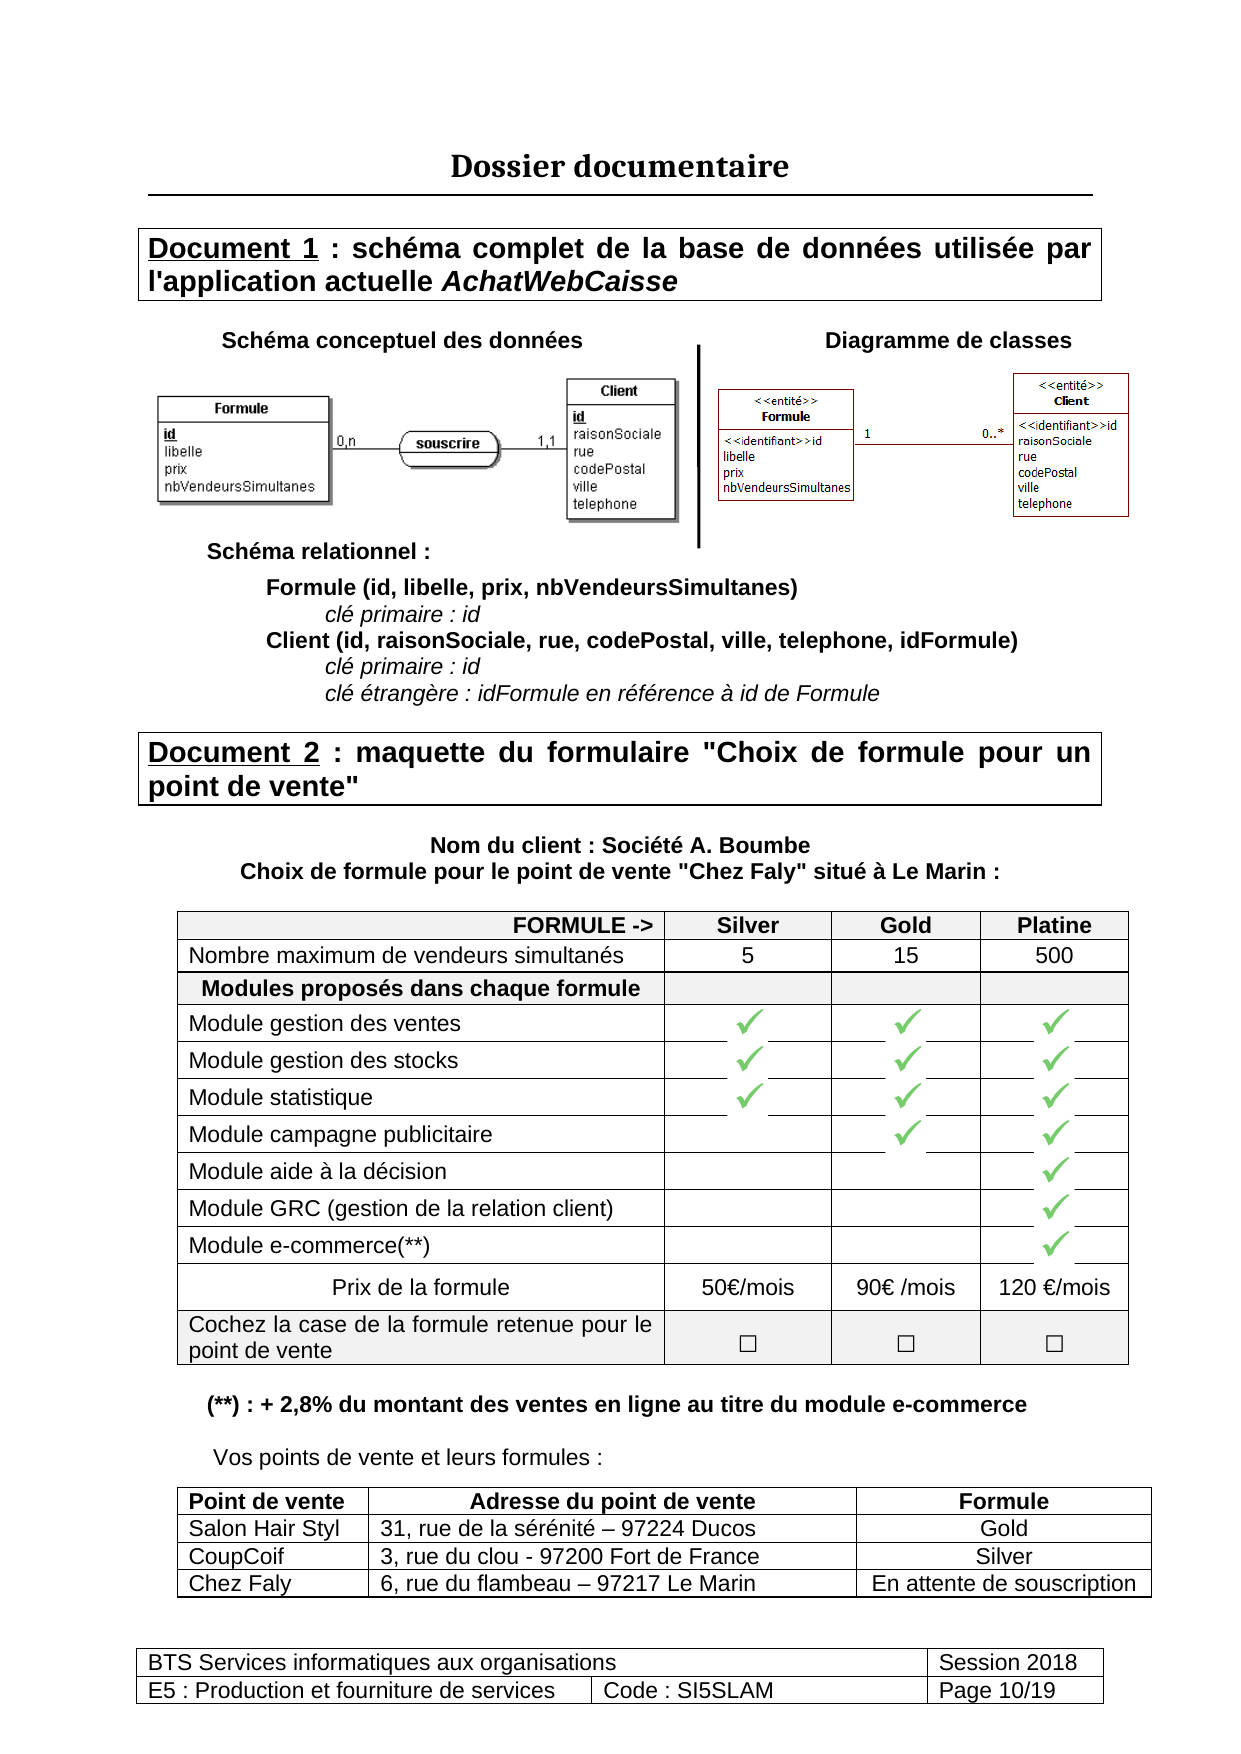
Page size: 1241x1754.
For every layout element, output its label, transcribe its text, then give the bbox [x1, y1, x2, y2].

text Vos points de vente et leurs formules : [148, 1444, 1093, 1470]
table_cell Prix de la formule [178, 1264, 664, 1310]
table_cell [665, 1153, 831, 1189]
table_cell [1075, 1227, 1128, 1263]
table_cell 50€/mois [665, 1264, 831, 1310]
text (**) : + 2,8% du montant des ventes en ligne au titre du module e-commerce [148, 1391, 1093, 1417]
table_cell [832, 1190, 980, 1226]
table_cell [981, 973, 1128, 1004]
table_cell ☐ [832, 1311, 980, 1364]
table_cell ☐ [981, 1311, 1128, 1364]
table_cell 120 €/mois [981, 1264, 1128, 1310]
table_cell [832, 1227, 980, 1263]
table_cell [927, 1042, 980, 1078]
text Client (id, raisonSociale, rue, codePostal, ville, telephone, idFormule) [221, 627, 1093, 653]
table_cell [981, 1005, 1033, 1041]
table_cell [1075, 1042, 1128, 1078]
table_cell [981, 1153, 1033, 1189]
table_header Point de vente [178, 1488, 368, 1514]
table_header Adresse du point de vente [369, 1488, 856, 1514]
table_cell En attente de souscription [857, 1570, 1151, 1596]
table_cell ☐ [665, 1311, 831, 1364]
table_cell [1075, 1005, 1128, 1041]
table_cell [981, 1079, 1033, 1115]
table_cell 500 [981, 940, 1128, 971]
picture [727, 1005, 769, 1116]
table_cell Chez Faly [178, 1570, 368, 1596]
table_cell [665, 973, 831, 1004]
table_cell Nombre maximum de vendeurs simultanés [178, 940, 664, 971]
table_cell Gold [857, 1515, 1151, 1542]
table_header FORMULE -> [178, 912, 664, 938]
table_cell [1075, 1190, 1128, 1226]
table_cell 5 [665, 940, 831, 971]
table_cell [981, 1190, 1033, 1226]
table_header Silver [665, 912, 831, 938]
text Formule (id, libelle, prix, nbVendeursSimultanes) [221, 574, 1093, 601]
table_cell Salon Hair Styl [178, 1515, 368, 1542]
table_cell [665, 1079, 727, 1115]
table_cell [832, 1079, 885, 1115]
table_cell [981, 1116, 1033, 1152]
table_header Formule [857, 1488, 1151, 1514]
table_cell [832, 1153, 980, 1189]
table_cell 6, rue du flambeau – 97217 Le Marin [369, 1570, 856, 1596]
picture [710, 361, 1134, 521]
text Choix de formule pour le point de vente "Chez Faly" situé à Le Marin : [148, 858, 1093, 885]
table_cell Silver [857, 1543, 1151, 1569]
table_cell [1075, 1079, 1128, 1115]
table_cell CoupCoif [178, 1543, 368, 1569]
table_cell [927, 1079, 980, 1115]
table_cell Module campagne publicitaire [178, 1116, 664, 1152]
picture [885, 1005, 927, 1153]
table_cell 15 [832, 940, 980, 971]
text clé primaire : id [221, 601, 1093, 627]
table_header Gold [832, 912, 980, 938]
table_cell Module GRC (gestion de la relation client) [178, 1190, 664, 1226]
table_header Platine [981, 912, 1128, 938]
table_cell Module aide à la décision [178, 1153, 664, 1189]
table_cell [981, 1227, 1033, 1263]
table_cell Module gestion des stocks [178, 1042, 664, 1078]
table_cell [832, 1042, 885, 1078]
table_cell 3, rue du clou - 97200 Fort de France [369, 1543, 856, 1569]
table_cell [665, 1116, 831, 1152]
text clé étrangère : idFormule en référence à id de Formule [221, 679, 1093, 706]
table_cell [769, 1042, 831, 1078]
table_cell [1075, 1153, 1128, 1189]
text Nom du client : Société A. Boumbe [148, 832, 1093, 858]
text clé primaire : id [221, 653, 1093, 679]
table_cell 90€ /mois [832, 1264, 980, 1310]
table_cell Module statistique [178, 1079, 664, 1115]
table_cell [832, 973, 980, 1004]
table_cell Module gestion des ventes [178, 1005, 664, 1041]
table_cell [981, 1042, 1033, 1078]
table_cell [927, 1116, 980, 1152]
table_cell [769, 1079, 831, 1115]
table_cell [832, 1005, 885, 1041]
table_cell [769, 1005, 831, 1041]
table_cell [832, 1116, 885, 1152]
title Dossier documentaire [148, 148, 1093, 194]
picture [147, 368, 697, 537]
table_cell Cochez la case de la formule retenue pour le point de vente [178, 1311, 664, 1364]
table_cell [665, 1227, 831, 1263]
text Schéma conceptuel des données Diagramme de classes [221, 327, 1093, 354]
table_cell 31, rue de la sérénité – 97224 Ducos [369, 1515, 856, 1542]
table_cell [665, 1005, 727, 1041]
table_cell [665, 1190, 831, 1226]
table_cell Modules proposés dans chaque formule [178, 973, 664, 1004]
table_cell [1075, 1116, 1128, 1152]
subtitle Document 2 : maquette du formulaire "Choix de formule pour un point de vente" [139, 733, 1101, 804]
picture [1033, 1005, 1075, 1264]
table_cell [927, 1005, 980, 1041]
table_cell [665, 1042, 727, 1078]
table_cell Module e-commerce(**) [178, 1227, 664, 1263]
subtitle Document 1 : schéma complet de la base de données utilisée par l'application actuelle AchatWebCaisse [139, 229, 1101, 300]
text Schéma relationnel : [148, 538, 1093, 564]
